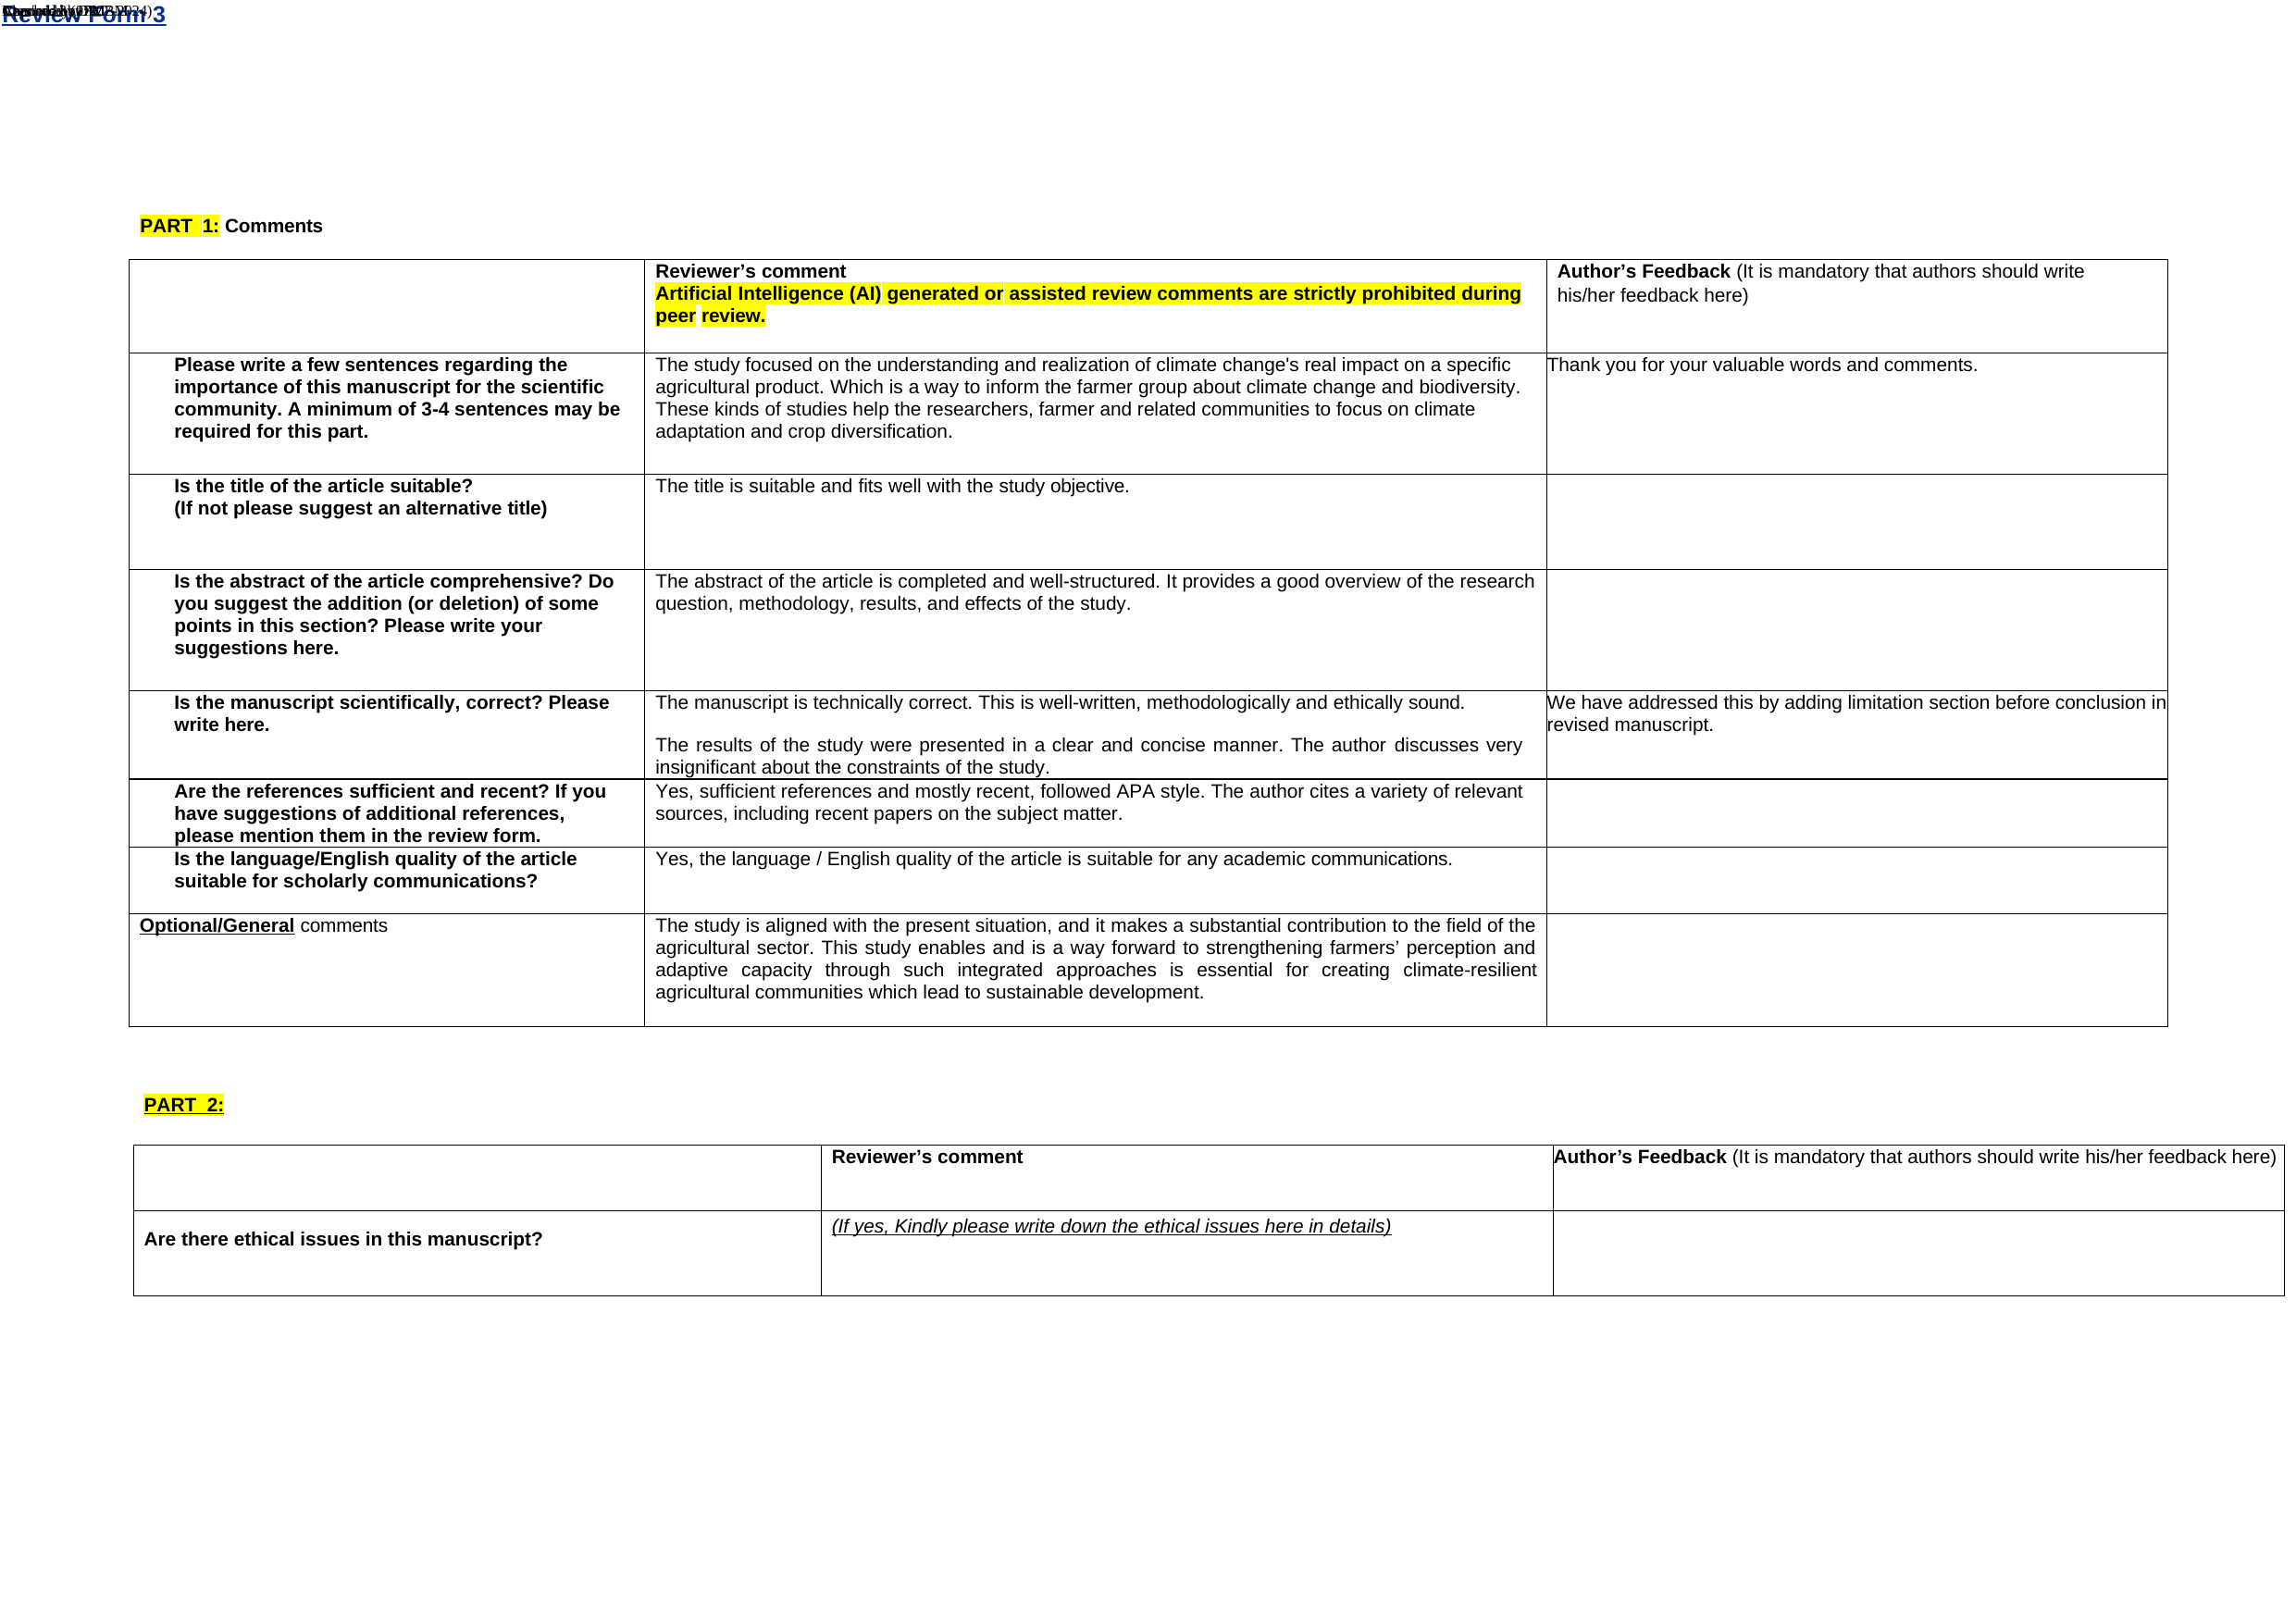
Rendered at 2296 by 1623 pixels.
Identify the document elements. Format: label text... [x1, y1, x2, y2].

table_cell The abstract of the article is completed and well-structured. It provides a good overview of the research question, methodology, results, and effects of the study. [645, 570, 1546, 690]
table_cell Please write a few sentences regarding the importance of this manuscript for the scientific community. A minimum of 3-4 sentences may be required for this part. [130, 353, 644, 474]
table_cell Are there ethical issues in this manuscript? [134, 1211, 821, 1295]
table_cell Thank you for your valuable words and comments. [1547, 353, 2167, 474]
table_cell Reviewer’s comment [822, 1146, 1553, 1209]
table_cell The title is suitable and fits well with the study objective. [645, 475, 1546, 568]
table_cell [1554, 1211, 2284, 1295]
table_header PART 1: Comments [130, 216, 2168, 259]
table_cell Yes, sufficient references and mostly recent, followed APA style. The author cites a variety of relevant sources, including recent papers on the subject matter. [645, 780, 1546, 846]
table_cell Is the manuscript scientifically, correct? Please write here. [130, 691, 644, 778]
table_cell We have addressed this by adding limitation section before conclusion in revised manuscript. [1547, 691, 2167, 778]
table_cell [1547, 780, 2167, 846]
table_cell The study is aligned with the present situation, and it makes a substantial contribution to the field of the agricultural sector. This study enables and is a way forward to strengthening farmers’ perception and adaptive capacity through such integrated approaches is essential for creating climate-resilient agricultural communities which lead to sustainable development. [645, 914, 1546, 1026]
table_cell Author’s Feedback (It is mandatory that authors should write his/her feedback here) [1547, 260, 2167, 353]
table_cell [1547, 475, 2167, 568]
table_cell [134, 1146, 821, 1209]
table_cell [1547, 848, 2167, 913]
table_cell Is the title of the article suitable? (If not please suggest an alternative title) [130, 475, 644, 568]
table_cell (If yes, Kindly please write down the ethical issues here in details) [822, 1211, 1553, 1295]
table_cell Yes, the language / English quality of the article is suitable for any academic communications. [645, 848, 1546, 913]
table_cell The study focused on the understanding and realization of climate change's real impact on a specific agricultural product. Which is a way to inform the farmer group about climate change and biodiversity. These kinds of studies help the researchers, farmer and related communities to focus on climate adaptation and crop diversification. [645, 353, 1546, 474]
table_cell Is the language/English quality of the article suitable for scholarly communications? [130, 848, 644, 913]
table_header PART 2: [133, 1094, 2284, 1145]
table_cell Author’s Feedback (It is mandatory that authors should write his/her feedback here) [1554, 1146, 2284, 1209]
table_cell [1547, 570, 2167, 690]
table_cell [1547, 914, 2167, 1026]
table_cell Are the references sufficient and recent? If you have suggestions of additional references, please mention them in the review form. [130, 780, 644, 846]
table_cell Is the abstract of the article comprehensive? Do you suggest the addition (or deletion) of some points in this section? Please write your suggestions here. [130, 570, 644, 690]
table_cell [130, 260, 644, 353]
table_cell Optional/General comments [130, 914, 644, 1026]
table_cell Reviewer’s comment Artificial Intelligence (AI) generated or assisted review comments are strictly prohibited during peer review. [645, 260, 1546, 353]
table_cell The manuscript is technically correct. This is well-written, methodologically and ethically sound. The results of the study were presented in a clear and concise manner. The author discusses very insignificant about the constraints of the study. [645, 691, 1546, 778]
